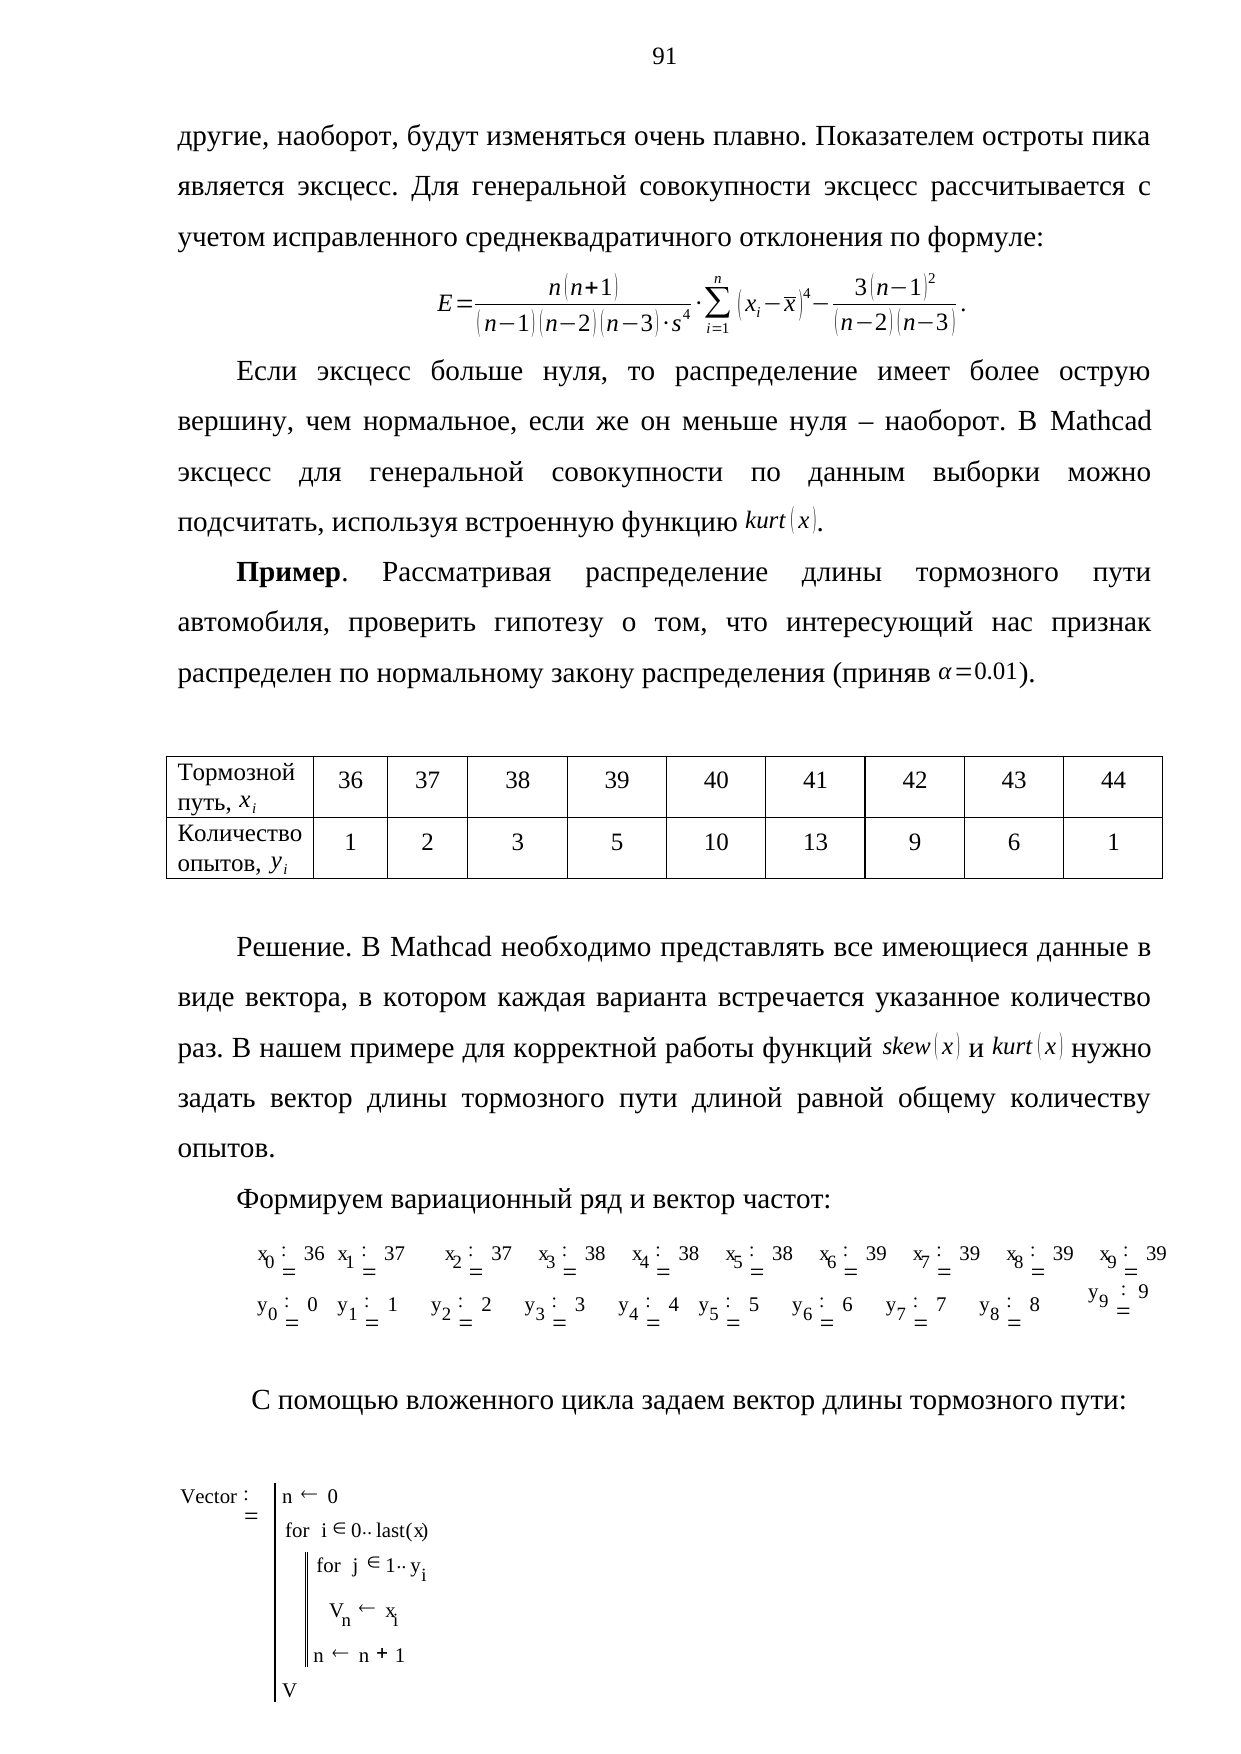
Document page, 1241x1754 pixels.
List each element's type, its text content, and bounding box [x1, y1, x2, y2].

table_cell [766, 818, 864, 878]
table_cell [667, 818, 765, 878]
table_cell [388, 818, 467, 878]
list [177, 118, 1152, 252]
list Формируем вариационный ряд и вектор частот: [177, 1181, 1152, 1214]
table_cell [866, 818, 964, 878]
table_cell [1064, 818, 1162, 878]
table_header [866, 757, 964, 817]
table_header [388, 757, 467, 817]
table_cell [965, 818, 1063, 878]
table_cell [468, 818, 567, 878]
list Решение. В Mathcad необходимо представлять все имеющиеся данные в виде вектора, в котором каждая варианта встречается указанное количество раз. В нашем примере для корректной работы функций и нужно задать вектор длины тормозного пути длиной равной общему количеству опытов. [177, 929, 1152, 1164]
list Пример. Рассматривая распределение длины тормозного пути автомобиля, проверить гипотезу о том, что интересующий нас признак распределен по нормальному закону распределения (приняв ). [177, 554, 1152, 688]
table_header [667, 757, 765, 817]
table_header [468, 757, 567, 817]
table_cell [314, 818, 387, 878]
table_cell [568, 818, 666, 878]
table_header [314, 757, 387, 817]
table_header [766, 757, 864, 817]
list С помощью вложенного цикла задаем вектор длины тормозного пути: [177, 1231, 1152, 1415]
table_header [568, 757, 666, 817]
list Если эксцесс больше нуля, то распределение имеет более острую вершину, чем нормальное, если же он меньше нуля – наоборот. В Mathcad эксцесс для генеральной совокупности по данным выборки можно подсчитать, используя встроенную функцию . [177, 353, 1152, 537]
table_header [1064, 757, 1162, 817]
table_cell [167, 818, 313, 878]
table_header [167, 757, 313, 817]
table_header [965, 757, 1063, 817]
